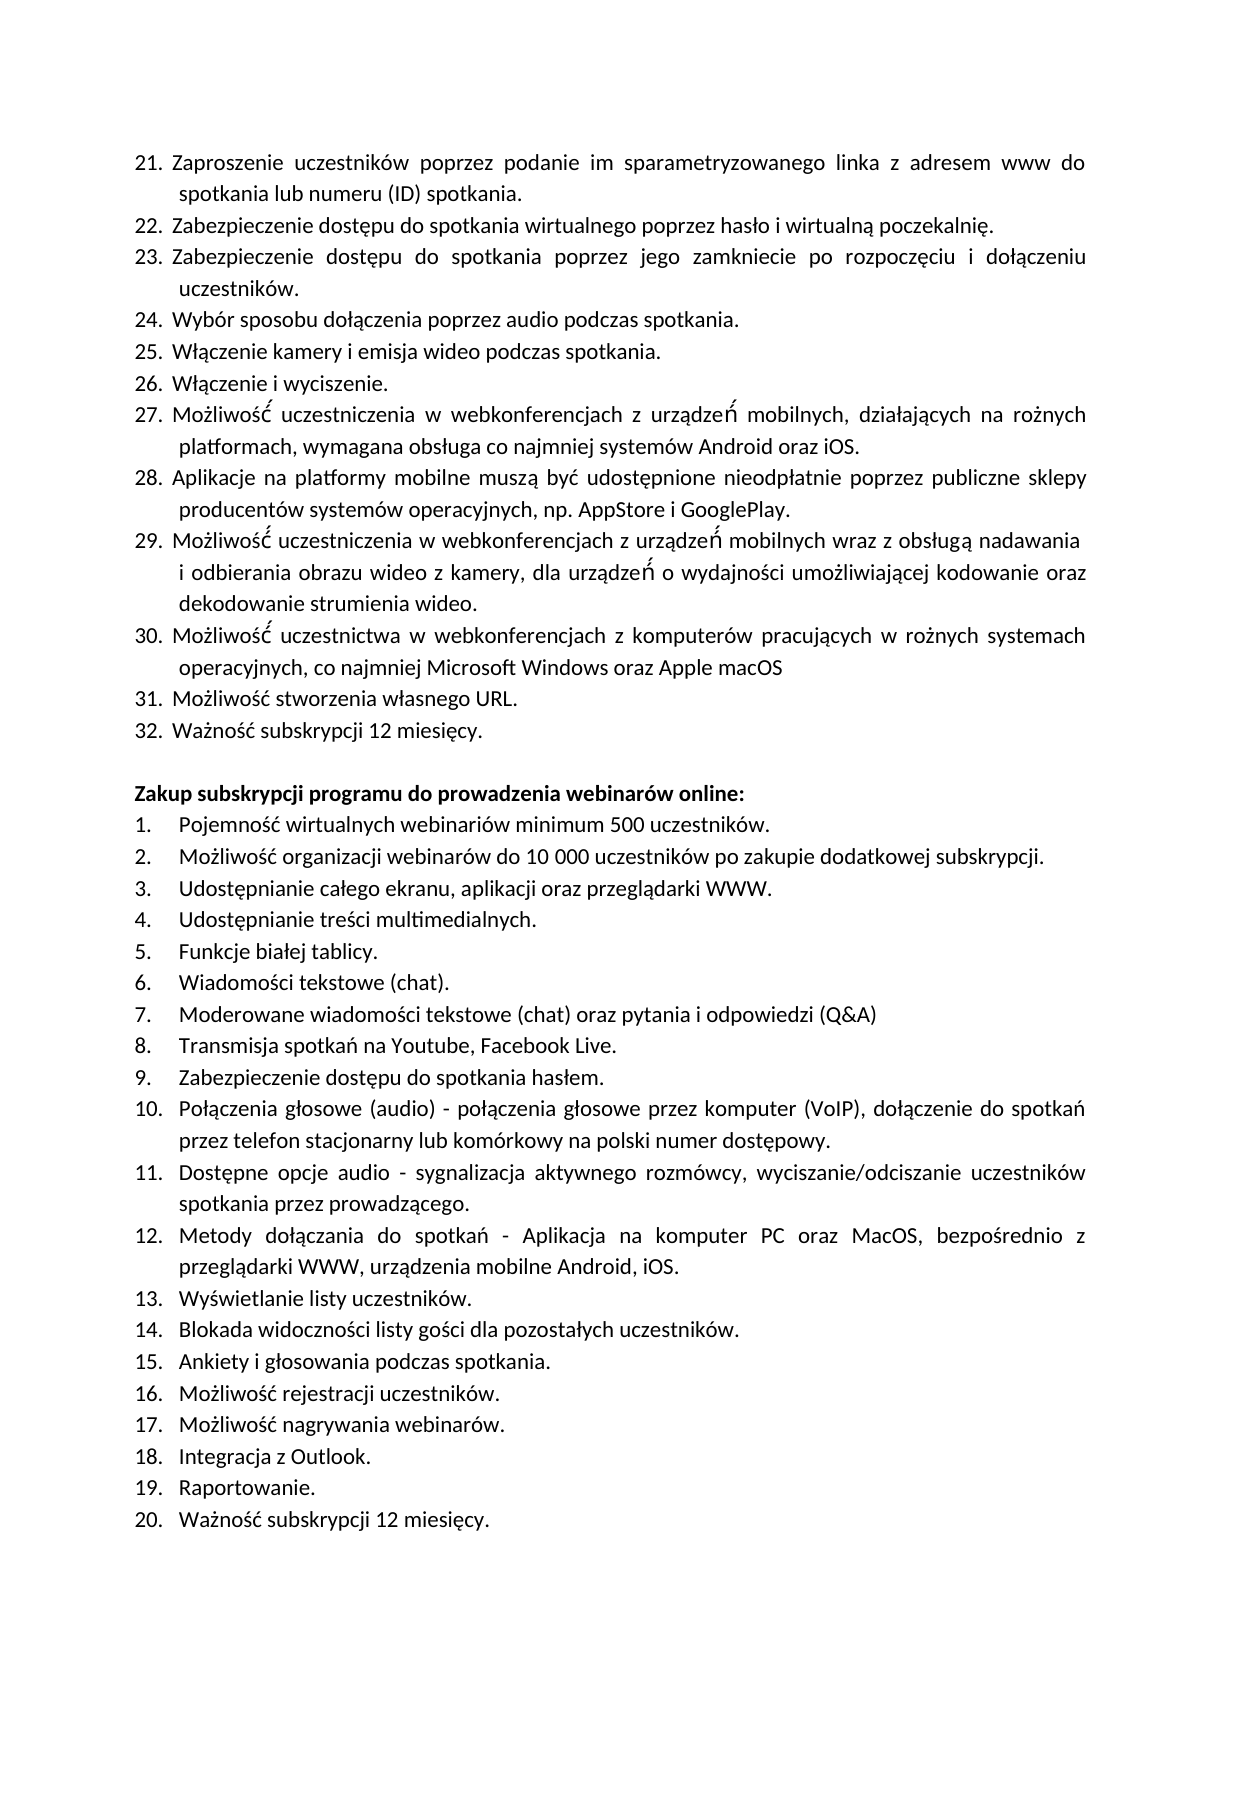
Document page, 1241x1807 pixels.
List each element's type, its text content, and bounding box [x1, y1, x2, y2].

list Połączenia głosowe (audio) - połączenia głosowe przez komputer (VoIP), dołączenie do spotkań przez telefon stacjonarny lub komórkowy na polski numer dostępowy. [134, 1094, 1087, 1154]
list Funkcje białej tablicy. [134, 937, 1087, 965]
list Raportowanie. [134, 1473, 1087, 1501]
list Dostępne opcje audio - sygnalizacja aktywnego rozmówcy, wyciszanie/odciszanie uczestników spotkania przez prowadzącego. [134, 1158, 1087, 1217]
list Ankiety i głosowania podczas spotkania. [134, 1347, 1087, 1375]
list Pojemność wirtualnych webinariów minimum 500 uczestników. [134, 811, 1087, 838]
list Aplikacje na platformy mobilne muszą być udostępnione nieodpłatnie poprzez publiczne sklepy producentów systemów operacyjnych, np. AppStore i GooglePlay. [134, 463, 1087, 523]
list Możliwość́ uczestniczenia w webkonferencjach z urządzeń́ mobilnych wraz z obsługą nadawania i odbierania obrazu wideo z kamery, dla urządzeń́ o wydajności umożliwiającej kodowanie oraz dekodowanie strumienia wideo. [134, 526, 1087, 618]
list Wiadomości tekstowe (chat). [134, 968, 1087, 996]
list Wyświetlanie listy uczestników. [134, 1284, 1087, 1312]
list Moderowane wiadomości tekstowe (chat) oraz pytania i odpowiedzi (Q&A) [134, 1000, 1087, 1028]
list Możliwość nagrywania webinarów. [134, 1410, 1087, 1438]
list Ważność subskrypcji 12 miesięcy. [134, 716, 1087, 744]
list Włączenie kamery i emisja wideo podczas spotkania. [134, 337, 1087, 365]
list Możliwość stworzenia własnego URL. [134, 684, 1087, 712]
list Możliwość rejestracji uczestników. [134, 1379, 1087, 1407]
list Udostępnianie całego ekranu, aplikacji oraz przeglądarki WWW. [134, 874, 1087, 902]
list Transmisja spotkań na Youtube, Facebook Live. [134, 1031, 1087, 1059]
list Metody dołączania do spotkań - Aplikacja na komputer PC oraz MacOS, bezpośrednio z przeglądarki WWW, urządzenia mobilne Android, iOS. [134, 1221, 1087, 1280]
list Zabezpieczenie dostępu do spotkania wirtualnego poprzez hasło i wirtualną poczekalnię. [134, 211, 1087, 239]
list Zaproszenie uczestników poprzez podanie im sparametryzowanego linka z adresem www do spotkania lub numeru (ID) spotkania. [134, 148, 1087, 207]
list Zabezpieczenie dostępu do spotkania hasłem. [134, 1063, 1087, 1091]
list Możliwość organizacji webinarów do 10 000 uczestników po zakupie dodatkowej subskrypcji. [134, 842, 1087, 870]
list Zakup subskrypcji programu do prowadzenia webinarów online: [134, 779, 1087, 807]
list Wybór sposobu dołączenia poprzez audio podczas spotkania. [134, 306, 1087, 333]
list Możliwość́ uczestnictwa w webkonferencjach z komputerów pracujących w rożnych systemach operacyjnych, co najmniej Microsoft Windows oraz Apple macOS [134, 621, 1087, 681]
list Możliwość́ uczestniczenia w webkonferencjach z urządzeń́ mobilnych, działających na rożnych platformach, wymagana obsługa co najmniej systemów Android oraz iOS. [134, 400, 1087, 460]
list Ważność subskrypcji 12 miesięcy. [134, 1505, 1087, 1533]
list Blokada widoczności listy gości dla pozostałych uczestników. [134, 1316, 1087, 1343]
list Integracja z Outlook. [134, 1442, 1087, 1470]
list Włączenie i wyciszenie. [134, 369, 1087, 397]
list Udostępnianie treści multimedialnych. [134, 905, 1087, 933]
list Zabezpieczenie dostępu do spotkania poprzez jego zamkniecie po rozpoczęciu i dołączeniu uczestników. [134, 242, 1087, 302]
